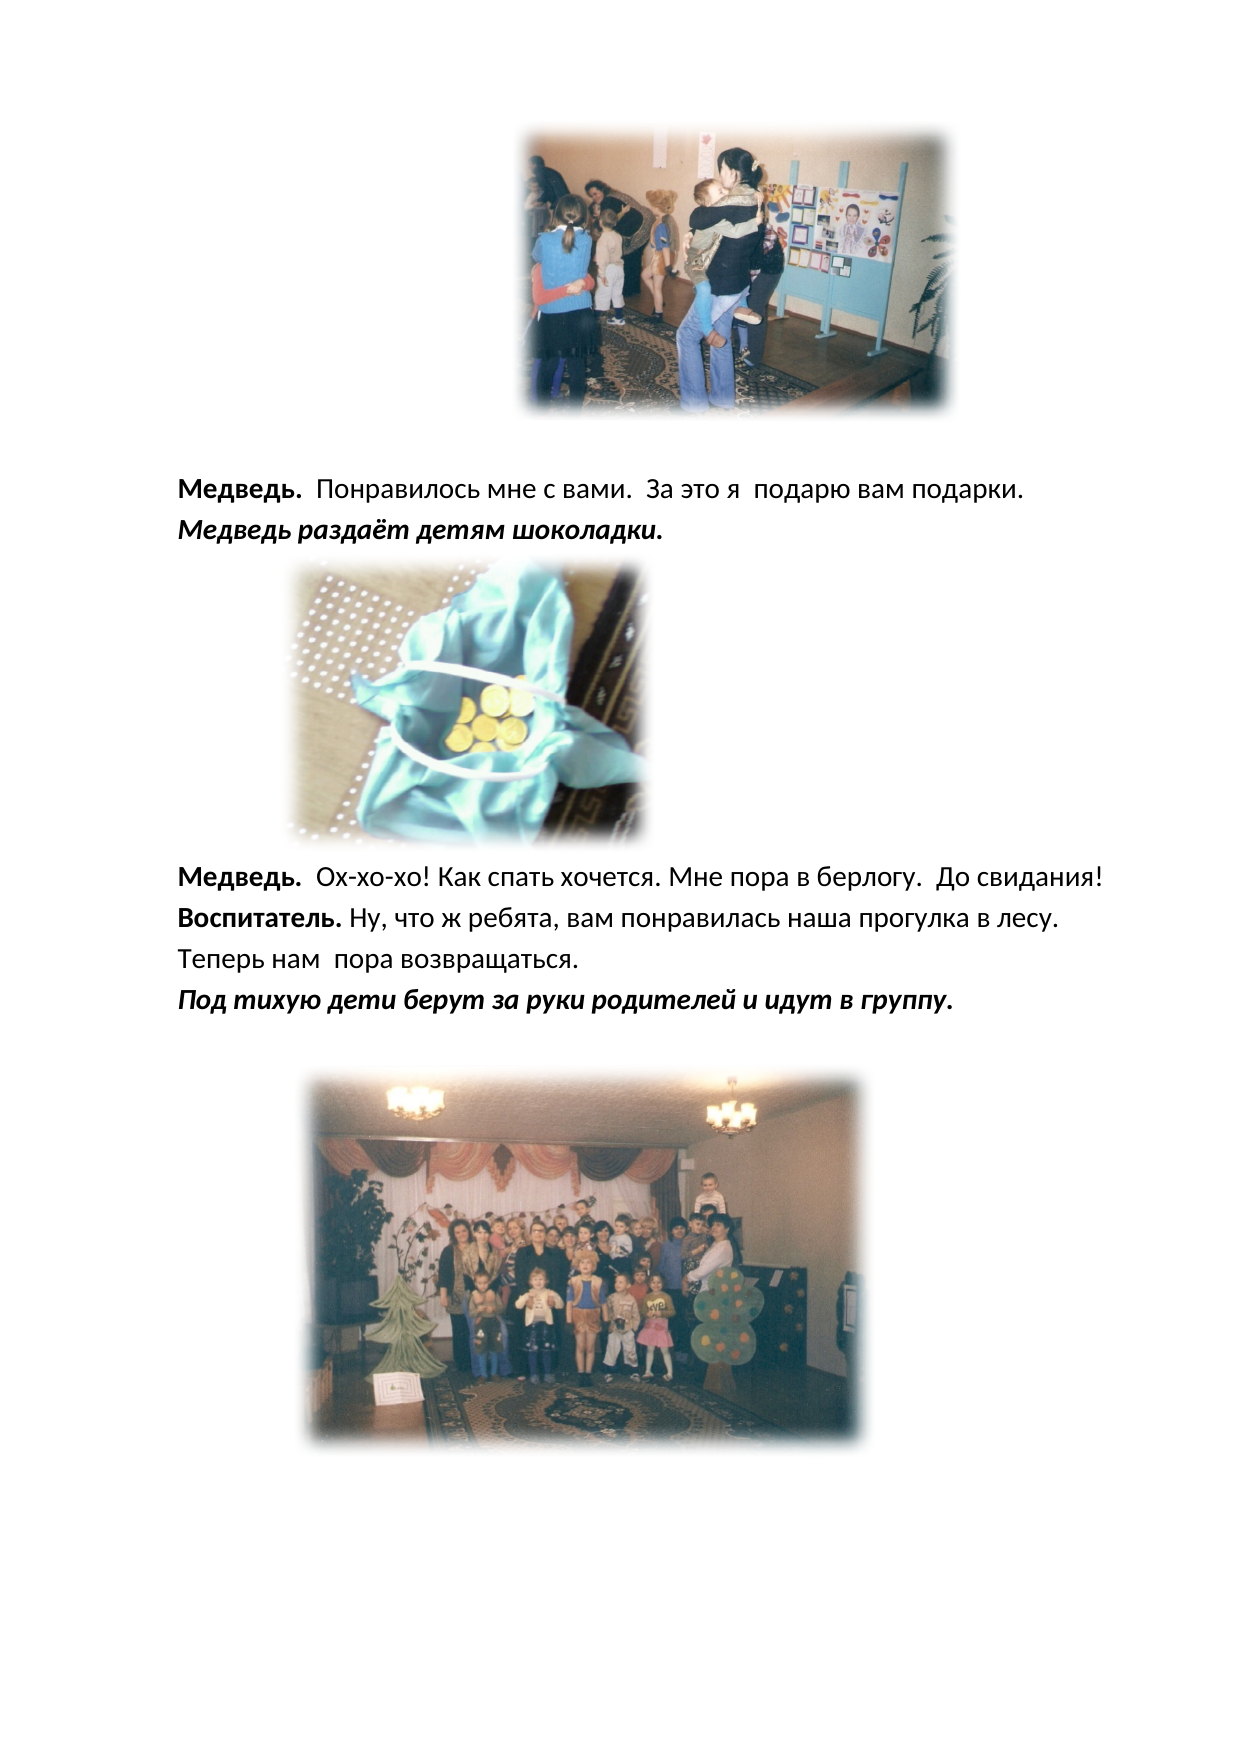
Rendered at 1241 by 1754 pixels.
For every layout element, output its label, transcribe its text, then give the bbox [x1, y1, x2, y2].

text Медведь. Понравилось мне с вами. За это я подарю вам подарки. [177, 470, 1152, 506]
text Воспитатель. Ну, что ж ребята, вам понравилась наша прогулка в лесу. [177, 899, 1152, 935]
picture [309, 582, 626, 824]
text Медведь раздаёт детям шоколадки. [177, 511, 1152, 547]
text Под тихую дети берут за руки родителей и идут в группу. [177, 981, 1152, 1017]
text Теперь нам пора возвращаться. [177, 940, 1152, 976]
text Медведь. Ох-хо-хо! Как спать хочется. Мне пора в берлогу. До свидания! [177, 858, 1152, 894]
picture [540, 148, 933, 395]
picture [322, 1092, 847, 1429]
